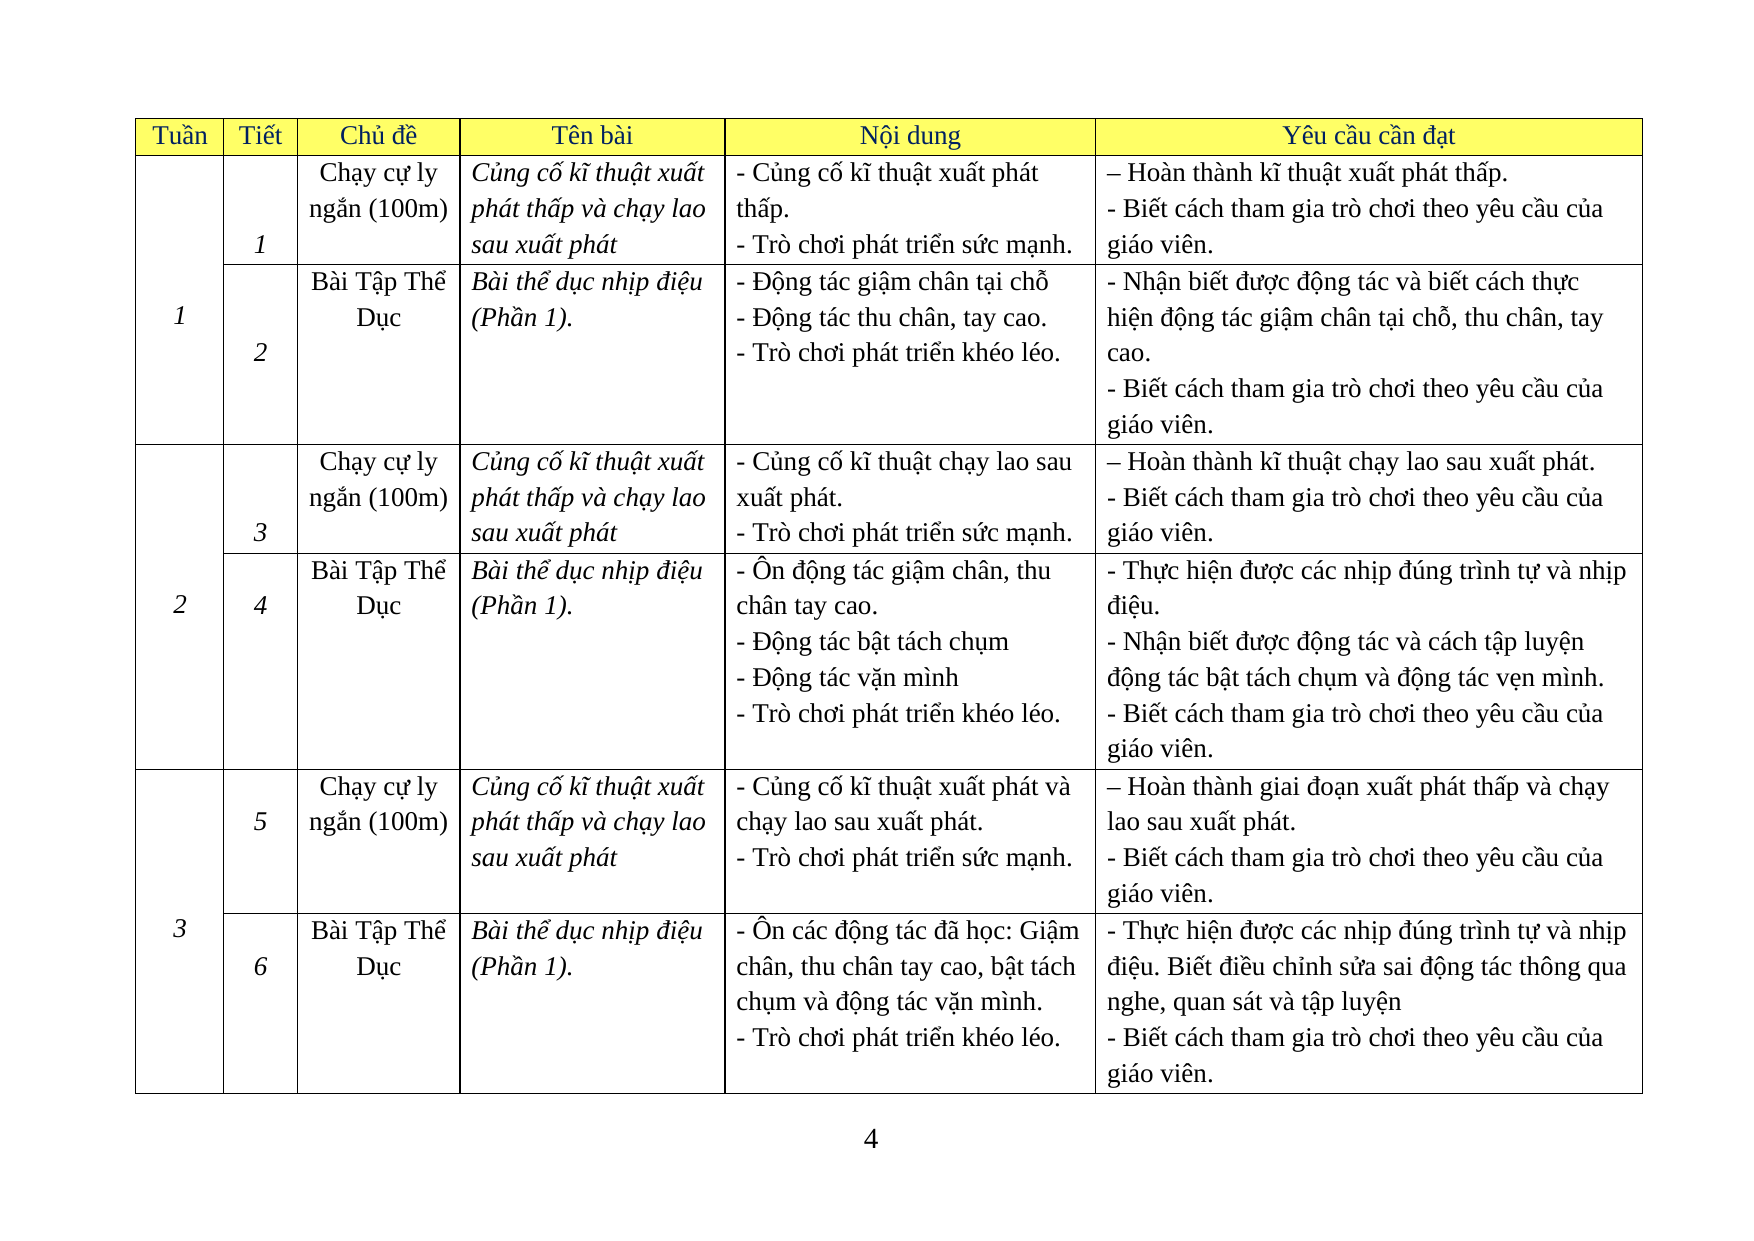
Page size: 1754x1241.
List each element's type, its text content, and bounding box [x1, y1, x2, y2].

table_cell 4 [224, 554, 297, 768]
table_cell Bài thể dục nhịp điệu (Phần 1). [461, 265, 724, 444]
table_header Tên bài [461, 119, 724, 155]
table_cell Bài thể dục nhịp điệu (Phần 1). [461, 554, 724, 768]
table_cell - Củng cố kĩ thuật chạy lao sau xuất phát. - Trò chơi phát triển sức mạnh. [726, 445, 1095, 553]
table_header Yêu cầu cần đạt [1096, 119, 1642, 155]
table_cell - Ôn các động tác đã học: Giậm chân, thu chân tay cao, bật tách chụm và động tác vặn mình. - Trò chơi phát triển khéo léo. [726, 914, 1095, 1093]
table_cell 1 [136, 156, 223, 444]
table_cell - Nhận biết được động tác và biết cách thực hiện động tác giậm chân tại chỗ, thu chân, tay cao. - Biết cách tham gia trò chơi theo yêu cầu của giáo viên. [1096, 265, 1642, 444]
table_cell - Thực hiện được các nhịp đúng trình tự và nhịp điệu. - Nhận biết được động tác và cách tập luyện động tác bật tách chụm và động tác vẹn mình. - Biết cách tham gia trò chơi theo yêu cầu của giáo viên. [1096, 554, 1642, 768]
table_cell Chạy cự ly ngắn (100m) [298, 445, 459, 553]
table_cell 3 [136, 770, 223, 1093]
table_header Tiết [224, 119, 297, 155]
table_cell 6 [224, 914, 297, 1093]
table_cell 2 [136, 445, 223, 768]
table_cell – Hoàn thành giai đoạn xuất phát thấp và chạy lao sau xuất phát. - Biết cách tham gia trò chơi theo yêu cầu của giáo viên. [1096, 770, 1642, 913]
table_cell - Ôn động tác giậm chân, thu chân tay cao. - Động tác bật tách chụm - Động tác vặn mình - Trò chơi phát triển khéo léo. [726, 554, 1095, 768]
table_cell Củng cố kĩ thuật xuất phát thấp và chạy lao sau xuất phát [461, 156, 724, 264]
table_cell Bài Tập Thể Dục [298, 554, 459, 768]
table_cell - Củng cố kĩ thuật xuất phát thấp. - Trò chơi phát triển sức mạnh. [726, 156, 1095, 264]
table_cell Chạy cự ly ngắn (100m) [298, 156, 459, 264]
table_cell Bài Tập Thể Dục [298, 914, 459, 1093]
table_cell Củng cố kĩ thuật xuất phát thấp và chạy lao sau xuất phát [461, 770, 724, 913]
table_cell - Động tác giậm chân tại chỗ - Động tác thu chân, tay cao. - Trò chơi phát triển khéo léo. [726, 265, 1095, 444]
table_cell Chạy cự ly ngắn (100m) [298, 770, 459, 913]
table_header Nội dung [726, 119, 1095, 155]
table_header Chủ đề [298, 119, 459, 155]
table_cell 3 [224, 445, 297, 553]
table_cell - Thực hiện được các nhịp đúng trình tự và nhịp điệu. Biết điều chỉnh sửa sai động tác thông qua nghe, quan sát và tập luyện - Biết cách tham gia trò chơi theo yêu cầu của giáo viên. [1096, 914, 1642, 1093]
table_cell - Củng cố kĩ thuật xuất phát và chạy lao sau xuất phát. - Trò chơi phát triển sức mạnh. [726, 770, 1095, 913]
table_cell Củng cố kĩ thuật xuất phát thấp và chạy lao sau xuất phát [461, 445, 724, 553]
table_cell – Hoàn thành kĩ thuật chạy lao sau xuất phát. - Biết cách tham gia trò chơi theo yêu cầu của giáo viên. [1096, 445, 1642, 553]
table_cell – Hoàn thành kĩ thuật xuất phát thấp. - Biết cách tham gia trò chơi theo yêu cầu của giáo viên. [1096, 156, 1642, 264]
table_cell Bài thể dục nhịp điệu (Phần 1). [461, 914, 724, 1093]
table_cell 1 [224, 156, 297, 264]
table_header Tuần [136, 119, 223, 155]
table_cell Bài Tập Thể Dục [298, 265, 459, 444]
table_cell 5 [224, 770, 297, 913]
table_cell 2 [224, 265, 297, 444]
